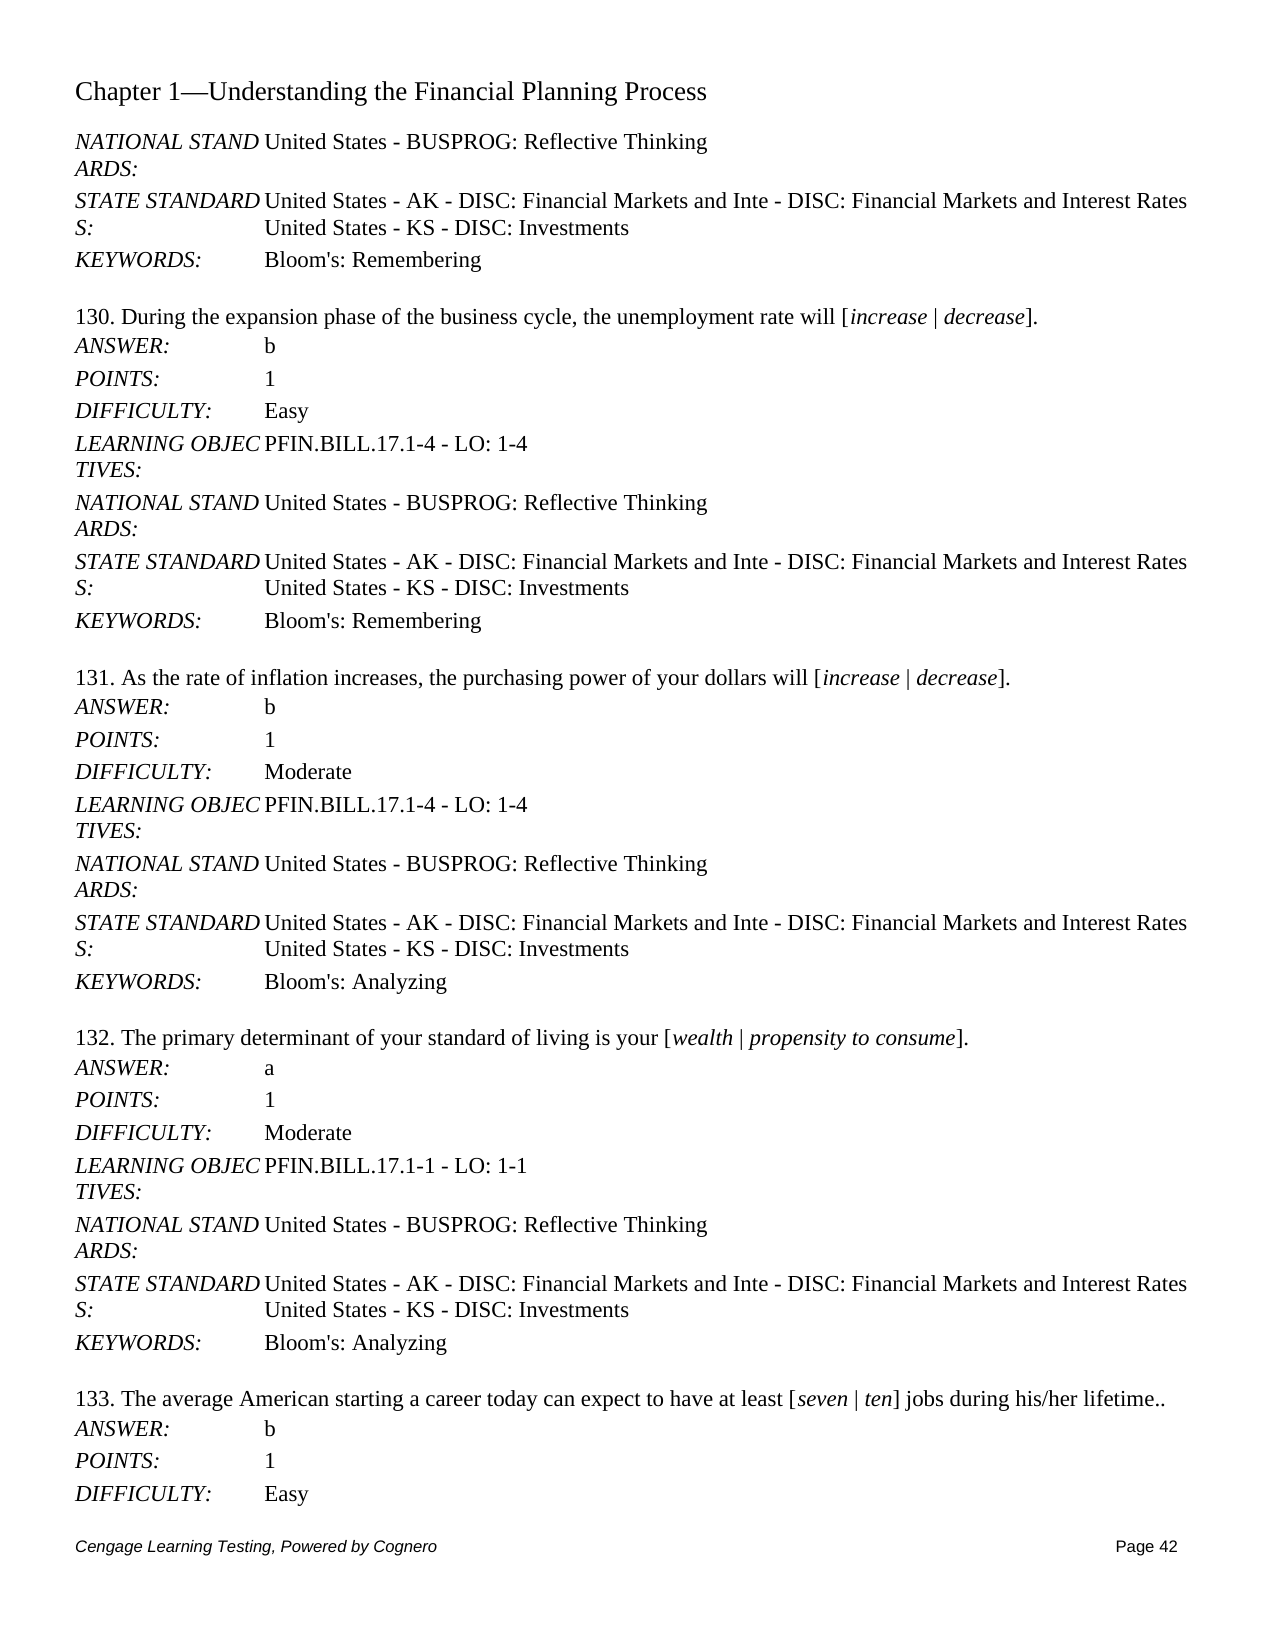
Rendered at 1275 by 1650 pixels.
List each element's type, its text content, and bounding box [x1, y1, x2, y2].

table_header 130. During the expansion phase of the business cycle, the unemployment rate will [increase | decrease]. [75, 329, 1200, 637]
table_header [75, 1411, 1200, 1509]
table_header 131. As the rate of inflation increases, the purchasing power of your dollars will [increase | decrease]. [75, 690, 1200, 997]
table_header 132. The primary determinant of your standard of living is your [wealth | propensity to consume]. [75, 1051, 1200, 1358]
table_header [75, 125, 1200, 276]
